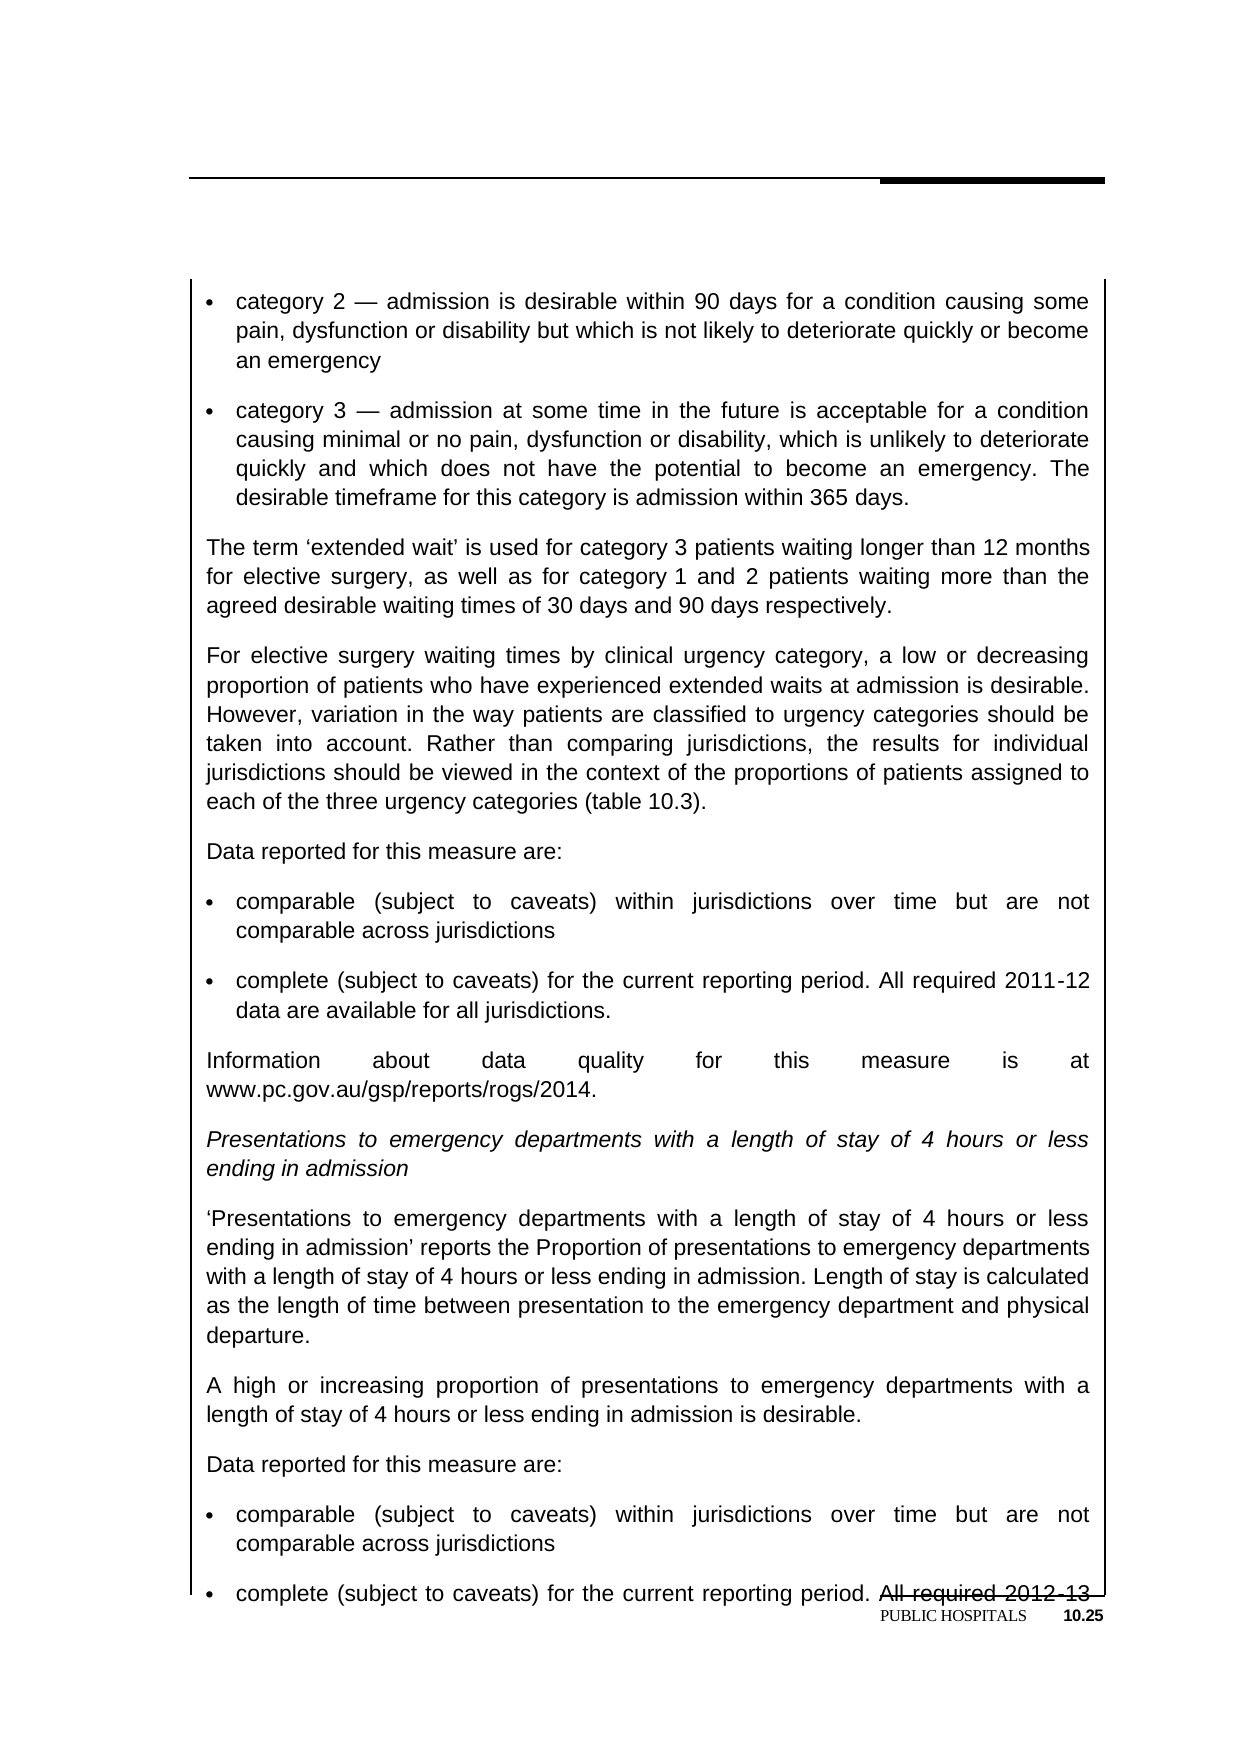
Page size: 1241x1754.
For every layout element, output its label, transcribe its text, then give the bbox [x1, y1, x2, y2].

table_cell category 2 — admission is desirable within 90 days for a condition causing some pain, dysfunction or disability but which is not likely to deteriorate quickly or become an emergency category 3 — admission at some time in the future is acceptable for a condition causing minimal or no pain, dysfunction or disability, which is unlikely to deteriorate quickly and which does not have the potential to become an emergency. The desirable timeframe for this category is admission within 365 days. The term ‘extended wait’ is used for category 3 patients waiting longer than 12 months for elective surgery, as well as for category 1 and 2 patients waiting more than the agreed desirable waiting times of 30 days and 90 days respectively. For elective surgery waiting times by clinical urgency category, a low or decreasing proportion of patients who have experienced extended waits at admission is desirable. However, variation in the way patients are classified to urgency categories should be taken into account. Rather than comparing jurisdictions, the results for individual jurisdictions should be viewed in the context of the proportions of patients assigned to each of the three urgency categories (table 10.3). Data reported for this measure are: comparable (subject to caveats) within jurisdictions over time but are not comparable across jurisdictions complete (subject to caveats) for the current reporting period. All required 2011-12 data are available for all jurisdictions. Information about data quality for this measure is at www.pc.gov.au/gsp/reports/rogs/2014. Presentations to emergency departments with a length of stay of 4 hours or less ending in admission ‘Presentations to emergency departments with a length of stay of 4 hours or less ending in admission’ reports the Proportion of presentations to emergency departments with a length of stay of 4 hours or less ending in admission. Length of stay is calculated as the length of time between presentation to the emergency department and physical departure. A high or increasing proportion of presentations to emergency departments with a length of stay of 4 hours or less ending in admission is desirable. Data reported for this measure are: comparable (subject to caveats) within jurisdictions over time but are not comparable across jurisdictions complete (subject to caveats) for the current reporting period. All required 2012-13 data are available for all jurisdictions. Information about data quality for this measure is at www.pc.gov.au/gsp/reports/rogs/2014. [192, 279, 1104, 1595]
